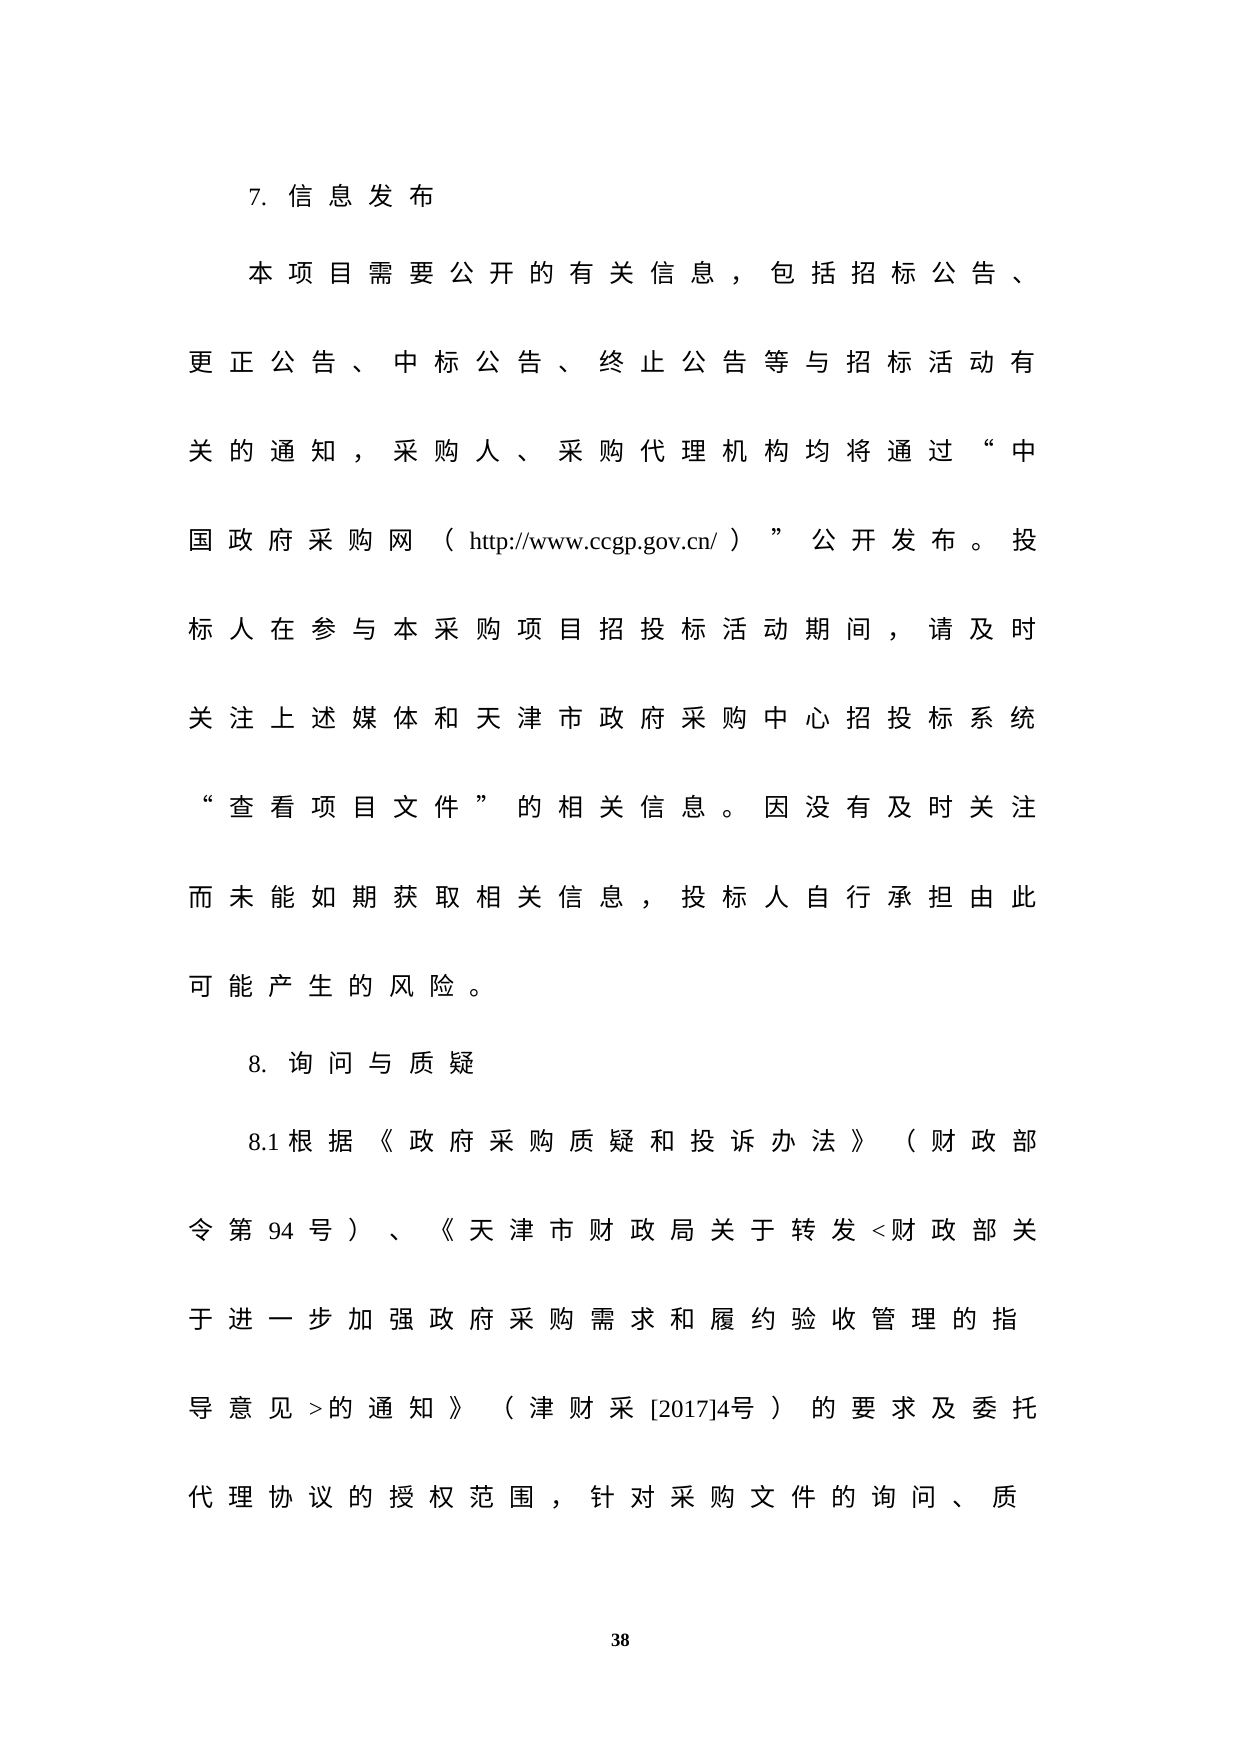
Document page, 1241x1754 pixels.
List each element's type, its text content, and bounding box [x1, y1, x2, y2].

text 7. 信息发布 [188, 164, 1052, 224]
text 8. 询问与质疑 [188, 1032, 1052, 1091]
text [188, 1109, 1052, 1525]
text 本项目需要公开的有关信息，包括招标公告、更正公告、中标公告、终止公告等与招标活动有关的通知，采购人、采购代理机构均将通过“中国政府采购网（http://www.ccgp.gov.cn/）”公开发布。投标人在参与本采购项目招投标活动期间，请及时关注上述媒体和天津市政府采购中心招投标系统“查看项目文件”的相关信息。因没有及时关注而未能如期获取相关信息，投标人自行承担由此可能产生的风险。 [188, 242, 1052, 1014]
